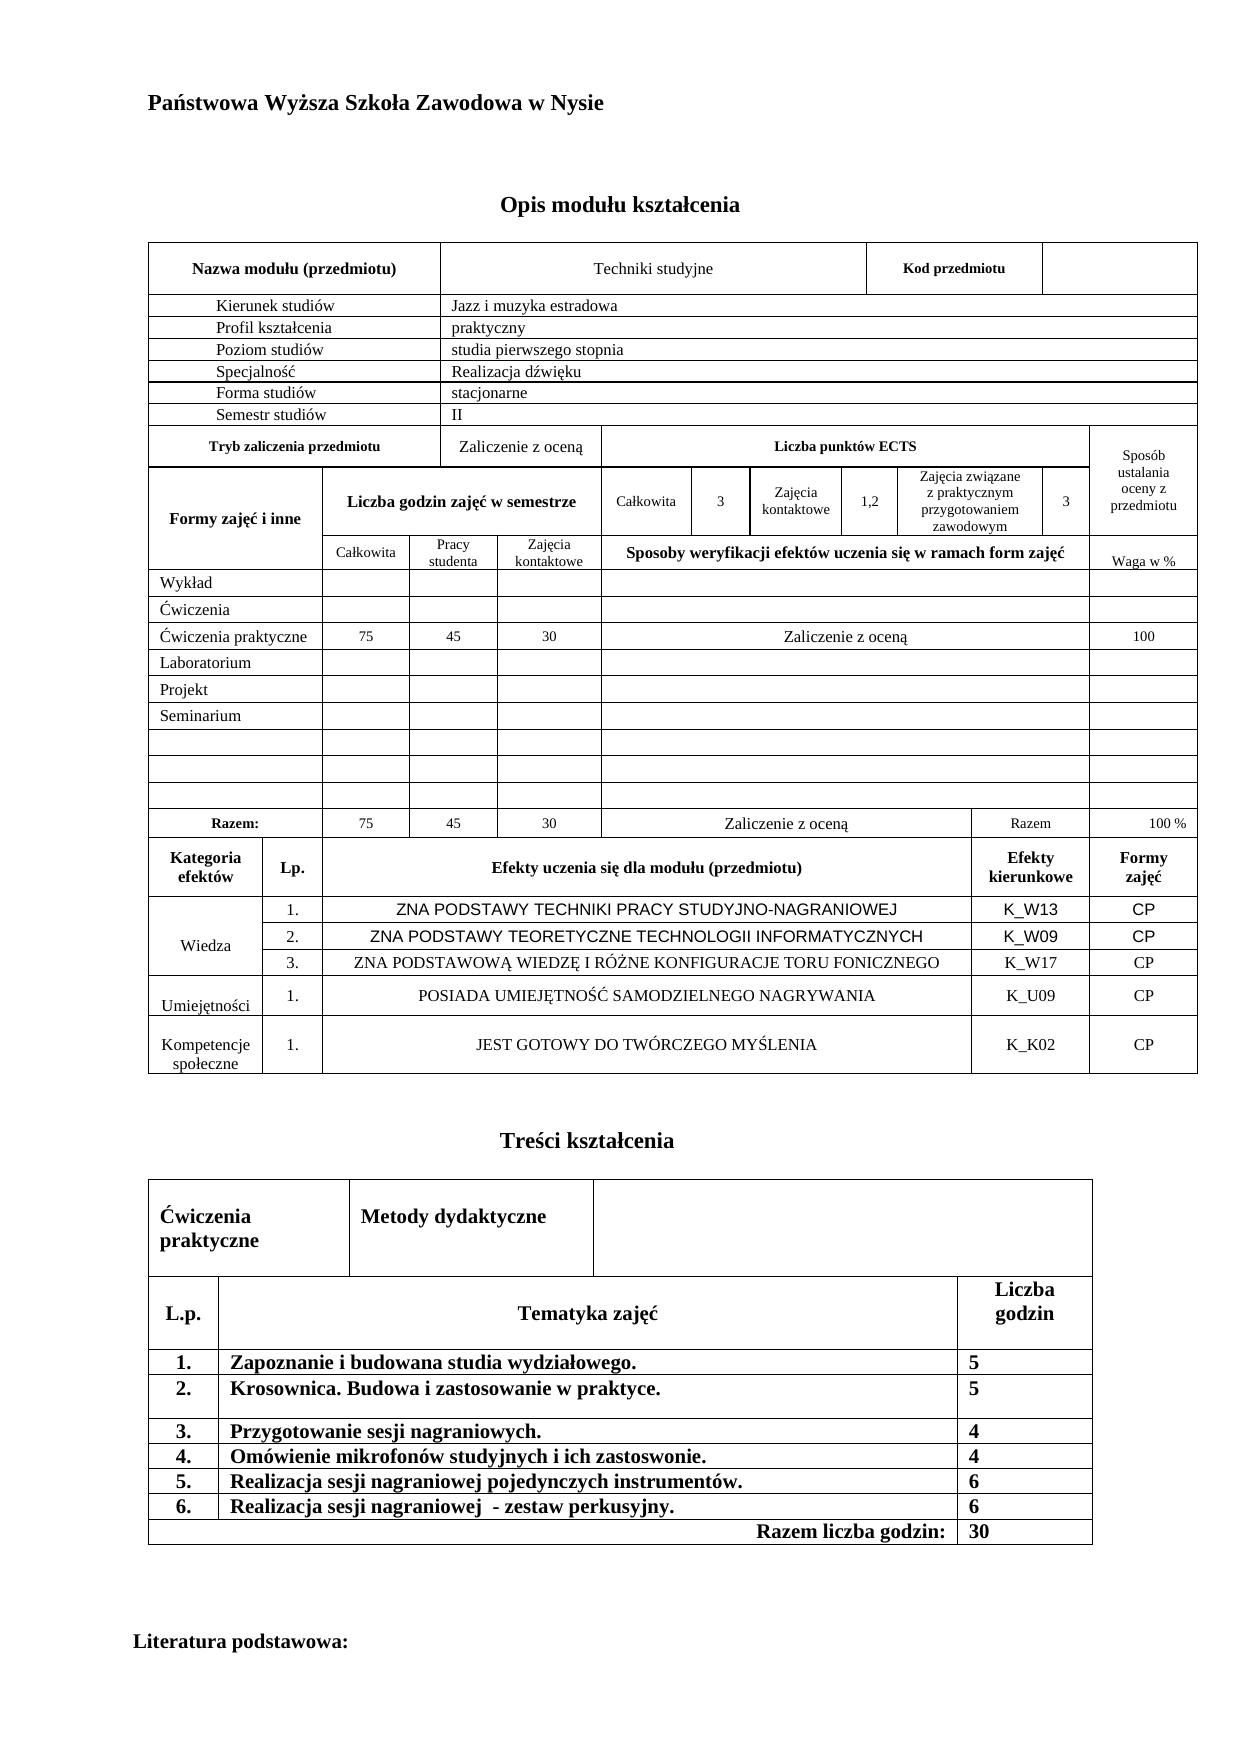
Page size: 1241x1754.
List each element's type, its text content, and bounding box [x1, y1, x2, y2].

table_cell Semestr studiów [149, 404, 440, 425]
table_cell Sposób ustalania oceny z przedmiotu [1090, 426, 1197, 534]
table_cell Całkowita [602, 468, 691, 534]
table_cell Profil kształcenia [149, 317, 440, 338]
table_cell 5 [958, 1375, 1092, 1418]
table_cell [498, 597, 601, 622]
table_cell Kierunek studiów [149, 295, 440, 316]
table_cell Kompetencje społeczne [149, 1016, 262, 1073]
table_cell Wiedza [149, 897, 262, 975]
table_cell [410, 703, 497, 728]
table_cell [498, 730, 601, 755]
table_cell 3 [692, 468, 749, 534]
table_cell Poziom studiów [149, 339, 440, 359]
table_cell [1090, 703, 1197, 728]
table_cell [410, 756, 497, 782]
text Opis modułu kształcenia [148, 191, 1092, 217]
table_cell Razem [972, 809, 1089, 837]
table_cell 6. [149, 1494, 218, 1518]
table_cell CP [1090, 976, 1197, 1015]
table_cell 30 [498, 809, 601, 837]
table_cell ZNA PODSTAWOWĄ WIEDZĘ I RÓŻNE KONFIGURACJE TORU FONICZNEGO [323, 950, 971, 975]
table_cell 3. [263, 950, 322, 975]
table_cell [602, 597, 1089, 622]
table_cell [323, 650, 409, 675]
table_cell 5. [149, 1469, 218, 1493]
table_cell Realizacja sesji nagraniowej pojedynczych instrumentów. [219, 1469, 957, 1493]
table_cell praktyczny [441, 317, 1197, 338]
table_cell CP [1090, 1016, 1197, 1073]
table_cell Efekty kierunkowe [972, 838, 1089, 896]
table_cell Projekt [149, 676, 322, 702]
table_cell [1090, 676, 1197, 702]
table_cell K_K02 [972, 1016, 1089, 1073]
table_cell Tematyka zajęć [219, 1277, 957, 1349]
table_cell Zapoznanie i budowana studia wydziałowego. [219, 1350, 957, 1374]
table_cell Pracy studenta [410, 536, 497, 569]
table_cell [498, 703, 601, 728]
table_cell [410, 783, 497, 808]
table_cell 4 [958, 1419, 1092, 1443]
table_cell 1. [263, 1016, 322, 1073]
table_cell Krosownica. Budowa i zastosowanie w praktyce. [219, 1375, 957, 1418]
table_cell [602, 730, 1089, 755]
table_cell [1090, 570, 1197, 596]
table_cell L.p. [149, 1277, 218, 1349]
text Literatura podstawowa: [133, 1629, 1092, 1653]
table_cell Efekty uczenia się dla modułu (przedmiotu) [323, 838, 971, 896]
table_header [1043, 243, 1197, 294]
table_cell [323, 676, 409, 702]
table_cell Zaliczenie z oceną [602, 809, 971, 837]
table_cell zna podstawy teoretyczne technologii informatycznych [323, 923, 971, 949]
table_cell [410, 676, 497, 702]
table_cell 4. [149, 1444, 218, 1468]
table_cell [149, 730, 322, 755]
table_cell [149, 756, 322, 782]
table_cell [1090, 597, 1197, 622]
text Państwowa Wyższa Szkoła Zawodowa w Nysie [148, 89, 1092, 115]
table_cell Zajęcia kontaktowe [751, 468, 841, 534]
table_cell [498, 650, 601, 675]
table_cell [323, 730, 409, 755]
table_cell Lp. [263, 838, 322, 896]
table_cell 30 [958, 1520, 1092, 1543]
table_cell Wykład [149, 570, 322, 596]
table_cell [1090, 730, 1197, 755]
table_cell Specjalność [149, 361, 440, 381]
table_cell 6 [958, 1469, 1092, 1493]
table_cell Razem liczba godzin: [149, 1520, 957, 1543]
table_cell 30 [498, 623, 601, 649]
table_cell Realizacja dźwięku [441, 361, 1197, 381]
table_cell [498, 756, 601, 782]
table_cell II [441, 404, 1197, 425]
table_cell Zaliczenie z oceną [602, 623, 1089, 649]
table_cell K_W17 [972, 950, 1089, 975]
table_cell [323, 703, 409, 728]
table_cell zna podstawy techniki pracy studyjno-nagraniowej [323, 897, 971, 922]
table_cell Zaliczenie z oceną [441, 426, 601, 466]
table_cell studia pierwszego stopnia [441, 339, 1197, 359]
table_cell [498, 570, 601, 596]
table_cell 75 [323, 623, 409, 649]
table_cell 1. [263, 897, 322, 922]
table_cell [498, 783, 601, 808]
table_cell 2. [149, 1375, 218, 1418]
table_cell POSIADA UMIEJĘTNOŚĆ SAMODZIELNEGO NAGRYWANIA [323, 976, 971, 1015]
table_cell 75 [323, 809, 409, 837]
table_cell Seminarium [149, 703, 322, 728]
table_cell [602, 756, 1089, 782]
table_cell Przygotowanie sesji nagraniowych. [219, 1419, 957, 1443]
table_cell Laboratorium [149, 650, 322, 675]
table_cell [149, 783, 322, 808]
table_cell Omówienie mikrofonów studyjnych i ich zastoswonie. [219, 1444, 957, 1468]
table_cell 100 % [1090, 809, 1197, 837]
table_cell Realizacja sesji nagraniowej - zestaw perkusyjny. [219, 1494, 957, 1518]
table_cell [498, 676, 601, 702]
table_cell [323, 783, 409, 808]
table_cell 45 [410, 623, 497, 649]
table_cell Umiejętności [149, 976, 262, 1015]
table_cell [410, 730, 497, 755]
table_cell [323, 756, 409, 782]
table_cell 3 [1043, 468, 1089, 534]
table_cell Zajęcia kontaktowe [498, 536, 601, 569]
table_cell Formy zajęć [1090, 838, 1197, 896]
table_cell stacjonarne [441, 383, 1197, 403]
table_cell Ćwiczenia praktyczne [149, 623, 322, 649]
table_cell K_W13 [972, 897, 1089, 922]
table_cell [1090, 756, 1197, 782]
table_cell Razem: [149, 809, 322, 837]
table_header Nazwa modułu (przedmiotu) [149, 243, 440, 294]
table_cell CP [1090, 923, 1197, 949]
table_cell [1090, 650, 1197, 675]
table_cell [323, 597, 409, 622]
table_header Kod przedmiotu [867, 243, 1042, 294]
table_cell [410, 650, 497, 675]
table_cell Liczba punktów ECTS [602, 426, 1089, 466]
table_cell 4 [958, 1444, 1092, 1468]
table_cell [602, 703, 1089, 728]
table_cell 5 [958, 1350, 1092, 1374]
table_cell 2. [263, 923, 322, 949]
table_cell Liczba godzin zajęć w semestrze [323, 468, 601, 534]
table_cell [410, 570, 497, 596]
table_header [594, 1180, 1092, 1276]
table_cell 3. [149, 1419, 218, 1443]
table_header Techniki studyjne [441, 243, 866, 294]
table_cell JEST GOTOWY DO TWÓRCZEGO MYŚLENIA [323, 1016, 971, 1073]
table_header Ćwiczenia praktyczne [149, 1180, 349, 1276]
table_cell Forma studiów [149, 383, 440, 403]
table_cell K_U09 [972, 976, 1089, 1015]
table_cell Sposoby weryfikacji efektów uczenia się w ramach form zajęć [602, 536, 1089, 569]
table_cell 1. [149, 1350, 218, 1374]
table_cell Zajęcia związane z praktycznym przygotowaniem zawodowym [898, 468, 1042, 534]
table_cell Kategoria efektów [149, 838, 262, 896]
table_cell Jazz i muzyka estradowa [441, 295, 1197, 316]
table_cell [602, 676, 1089, 702]
table_cell [410, 597, 497, 622]
table_cell Tryb zaliczenia przedmiotu [149, 426, 440, 466]
table_cell K_W09 [972, 923, 1089, 949]
table_cell Formy zajęć i inne [149, 468, 322, 569]
table_cell CP [1090, 897, 1197, 922]
table_cell 45 [410, 809, 497, 837]
table_cell 1. [263, 976, 322, 1015]
table_header Metody dydaktyczne [350, 1180, 593, 1276]
table_cell Liczba godzin [958, 1277, 1092, 1349]
table_cell CP [1090, 950, 1197, 975]
table_cell Waga w % [1090, 536, 1197, 569]
table_cell [1090, 783, 1197, 808]
table_cell 6 [958, 1494, 1092, 1518]
text Treści kształcenia [148, 1127, 1092, 1154]
table_cell [602, 570, 1089, 596]
table_cell Ćwiczenia [149, 597, 322, 622]
table_cell [323, 570, 409, 596]
table_cell Całkowita [323, 536, 409, 569]
table_cell [602, 783, 1089, 808]
table_cell 1,2 [842, 468, 897, 534]
table_cell [602, 650, 1089, 675]
table_cell 100 [1090, 623, 1197, 649]
